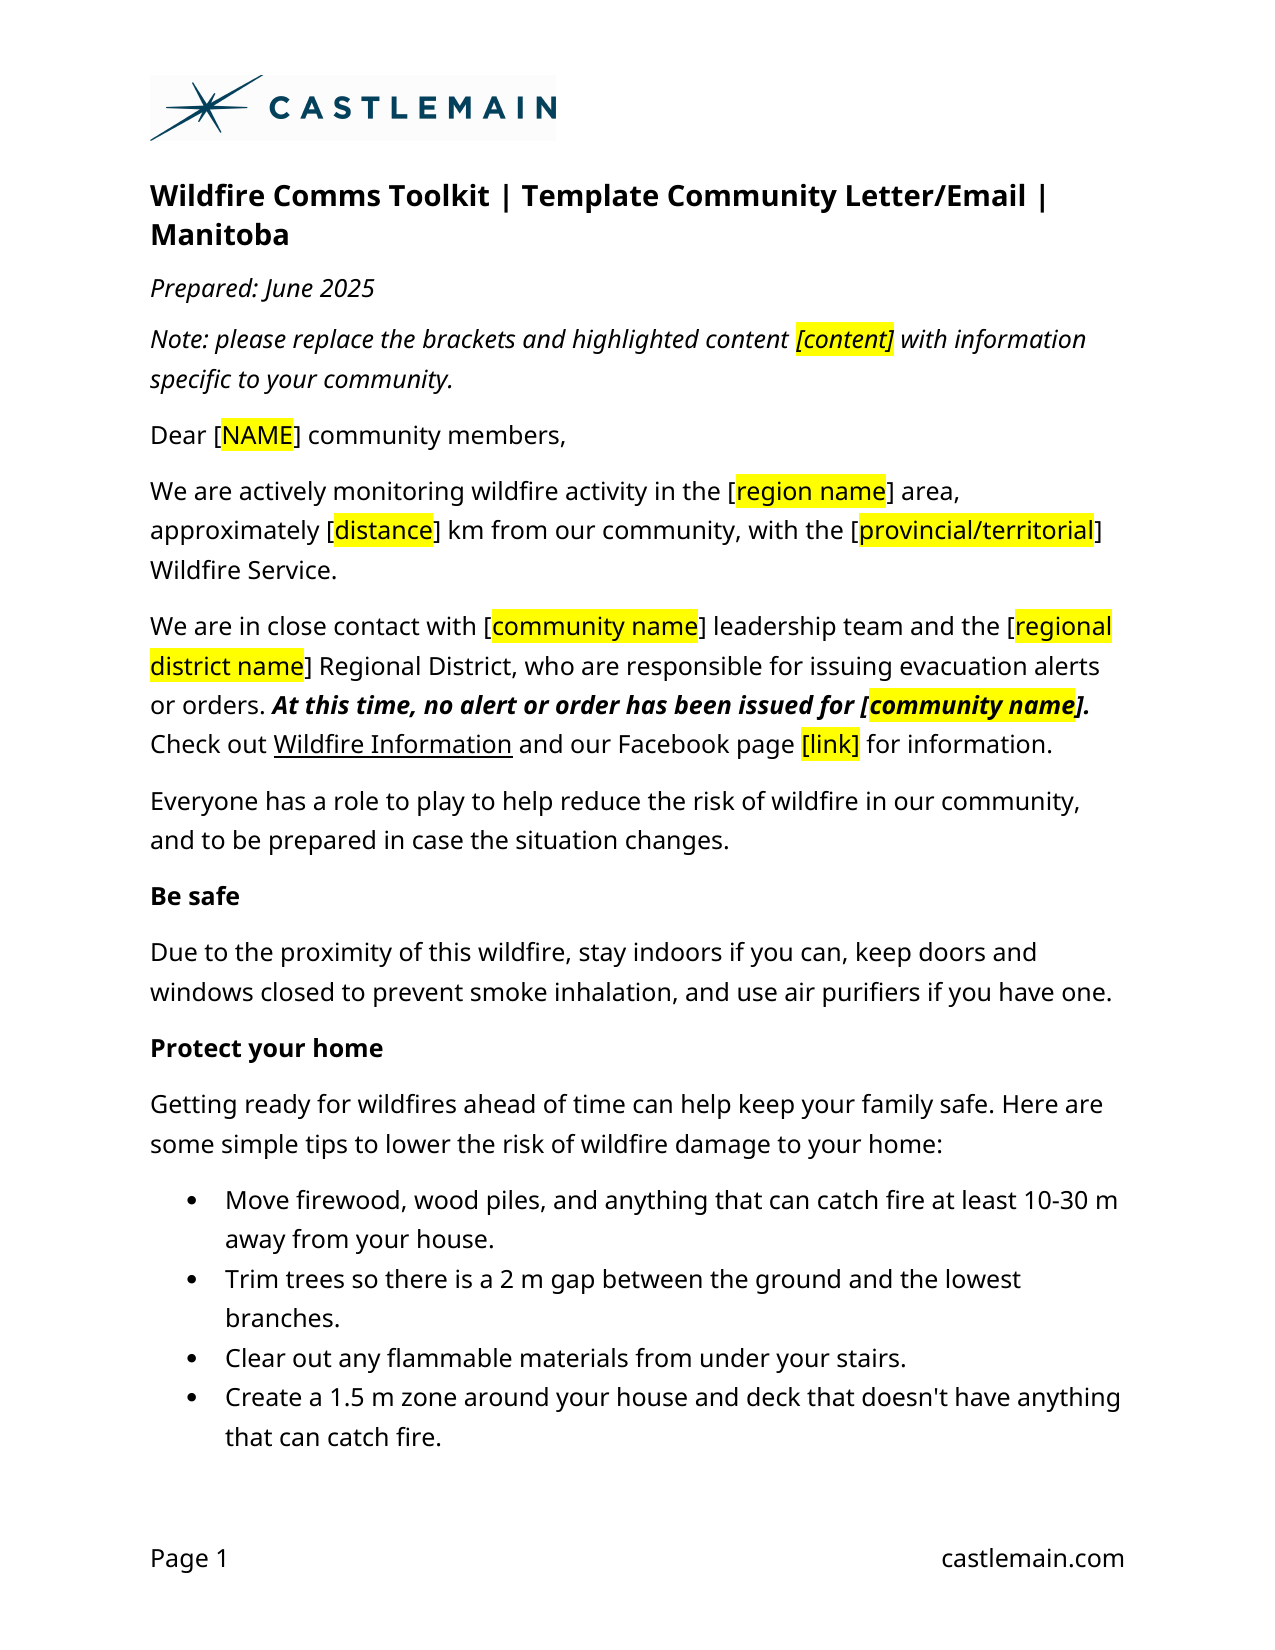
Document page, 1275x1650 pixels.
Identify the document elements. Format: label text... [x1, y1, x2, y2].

text We are actively monitoring wildfire activity in the [region name] area, approximately [distance] km from our community, with the [provincial/territorial] Wildfire Service. [150, 473, 1125, 587]
text Note: please replace the brackets and highlighted content [content] with information specific to your community. [150, 322, 1125, 395]
text Getting ready for wildfires ahead of time can help keep your family safe. Here are some simple tips to lower the risk of wildfire damage to your home: [150, 1087, 1125, 1160]
text Protect your home [150, 1031, 1125, 1065]
list Move firewood, wood piles, and anything that can catch fire at least 10-30 m away from your house. [187, 1182, 1125, 1256]
list Create a 1.5 m zone around your house and deck that doesn't have anything that can catch fire. [187, 1380, 1125, 1453]
text Wildfire Comms Toolkit | Template Community Letter/Email | Manitoba [150, 175, 1125, 254]
text We are in close contact with [community name] leadership team and the [regional district name] Regional District, who are responsible for issuing evacuation alerts or orders. At this time, no alert or order has been issued for [community name]. Check out Wildfire Information and our Facebook page [link] for information. [150, 609, 1125, 761]
text Prepared: June 2025 [150, 271, 1125, 305]
text Be safe [150, 879, 1125, 913]
list Clear out any flammable materials from under your stairs. [187, 1340, 1125, 1374]
text Everyone has a role to play to help reduce the risk of wildfire in our community, and to be prepared in case the situation changes. [150, 783, 1125, 857]
list Trim trees so there is a 2 m gap between the ground and the lowest branches. [187, 1261, 1125, 1335]
text Dear [NAME] community members, [150, 417, 1125, 451]
picture [150, 75, 556, 141]
text Due to the proximity of this wildfire, stay indoors if you can, keep doors and windows closed to prevent smoke inhalation, and use air purifiers if you have one. [150, 935, 1125, 1008]
